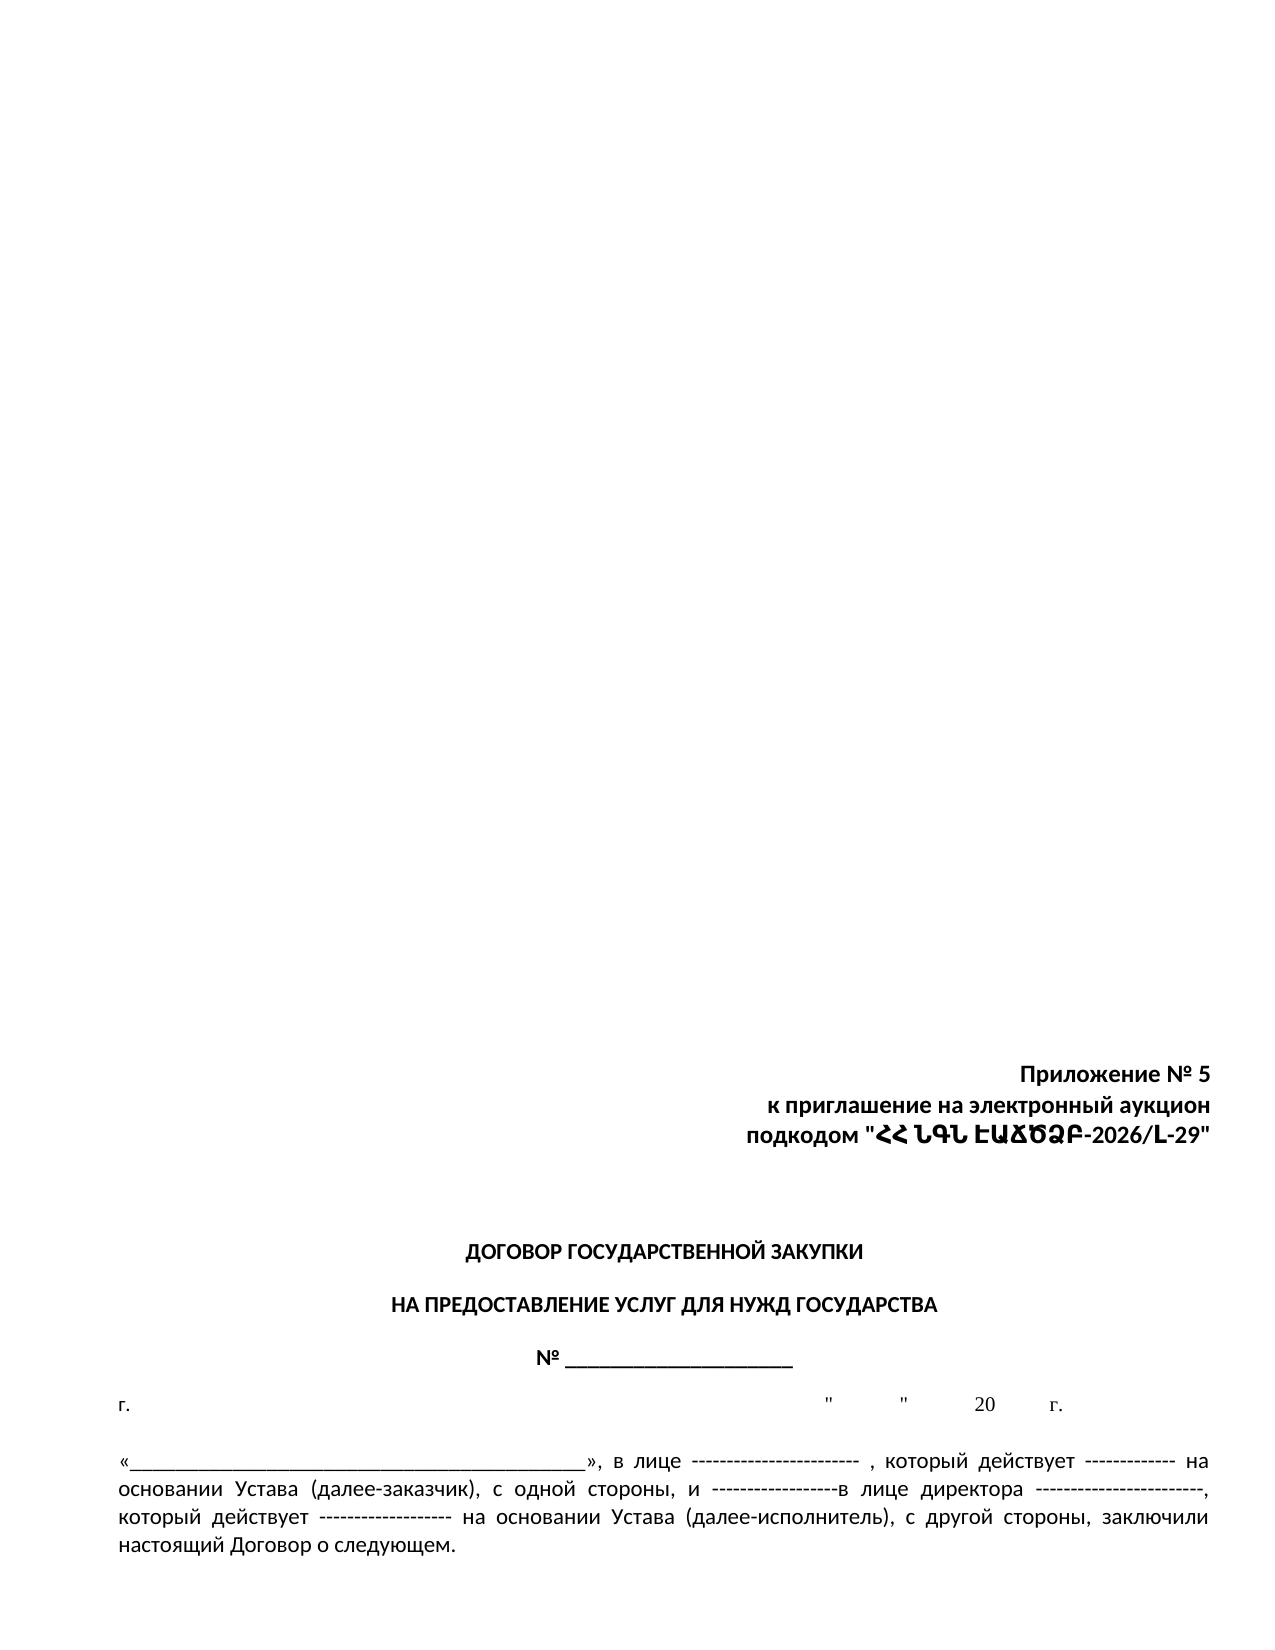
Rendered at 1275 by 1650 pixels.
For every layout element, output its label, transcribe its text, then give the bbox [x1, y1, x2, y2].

text подкодом "ՀՀ ՆԳՆ ԷԱՃԾՁԲ-2026/Լ-29" [148, 1120, 1211, 1150]
text ДОГОВОР ГОСУДАРСТВЕННОЙ ЗАКУПКИ [118, 1237, 1211, 1265]
text к приглашение на электронный аукцион [148, 1089, 1211, 1120]
text № ____________________ [118, 1343, 1211, 1371]
text НА ПРЕДОСТАВЛЕНИЕ УСЛУГ ДЛЯ НУЖД ГОСУДАРСТВА [118, 1290, 1211, 1318]
table_header г. [107, 1392, 591, 1446]
text «________________________________________», в лице ------------------------ , который действует ------------- на основании Устава (далее-заказчик), с одной стороны, и ------------------в лице директора ------------------------, который действует ------------------- на основании Устава (далее-исполнитель), с другой стороны, заключили настоящий Договор о следующем. [118, 1446, 1211, 1558]
table_header " " 20 г. [591, 1392, 1074, 1446]
text Приложение № 5 [118, 1059, 1211, 1089]
